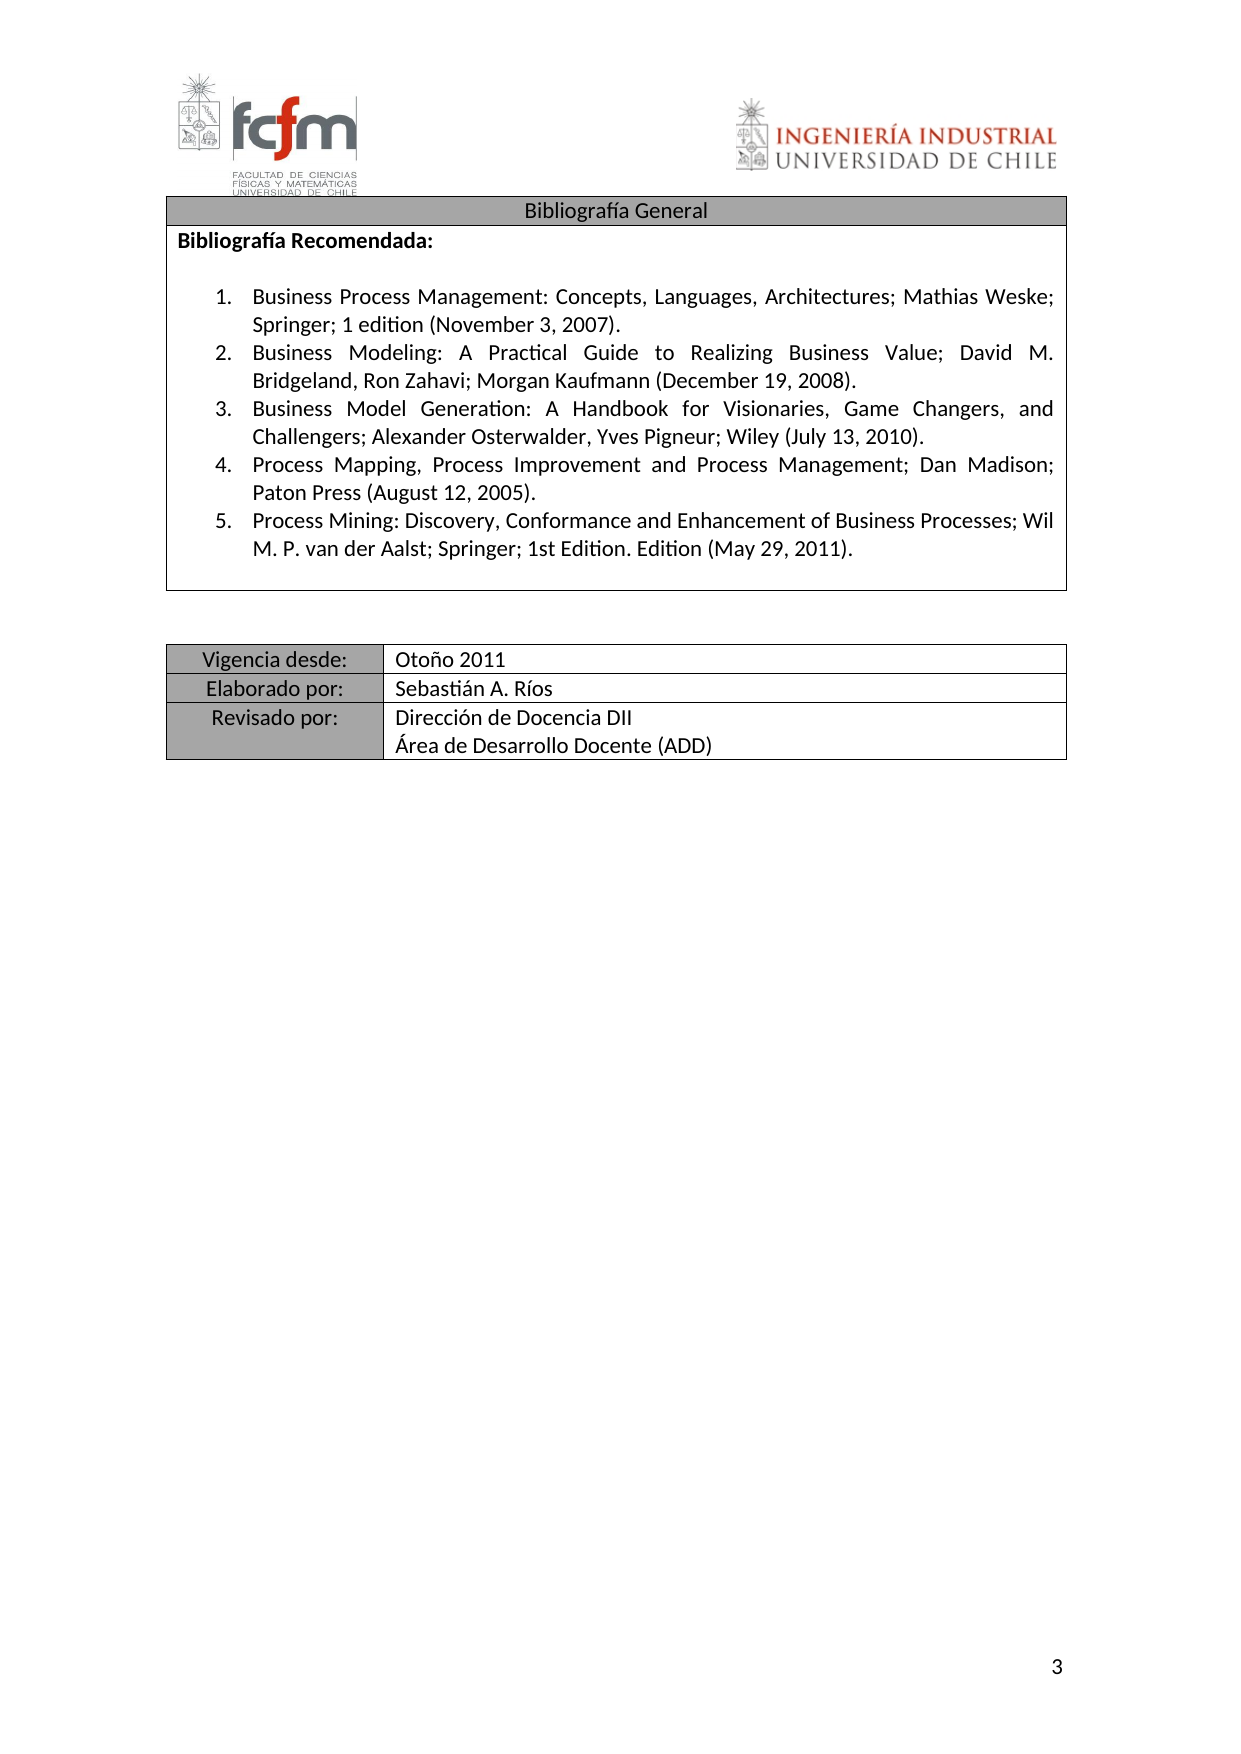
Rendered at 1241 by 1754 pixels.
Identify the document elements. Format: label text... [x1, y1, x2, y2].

table_cell Dirección de Docencia DII Área de Desarrollo Docente (ADD) [384, 703, 1066, 759]
picture [177, 73, 357, 196]
table_cell Sebastián A. Ríos [384, 674, 1066, 702]
table_cell Bibliografía Recomendada: Business Process Management: Concepts, Languages, Architectures; Mathias Weske; Springer; 1 edition (November 3, 2007). Business Modeling: A Practical Guide to Realizing Business Value; David M. Bridgeland, Ron Zahavi; Morgan Kaufmann (December 19, 2008). Business Model Generation: A Handbook for Visionaries, Game Changers, and Challengers; Alexander Osterwalder, Yves Pigneur; Wiley (July 13, 2010). Process Mapping, Process Improvement and Process Management; Dan Madison; Paton Press (August 12, 2005). Process Mining: Discovery, Conformance and Enhancement of Business Processes; Wil M. P. van der Aalst; Springer; 1st Edition. Edition (May 29, 2011). [167, 226, 1066, 590]
table_header Vigencia desde: [167, 645, 383, 673]
table_cell Elaborado por: [167, 674, 383, 702]
table_header Bibliografía General [167, 197, 1066, 225]
table_cell Revisado por: [167, 703, 383, 759]
table_header Otoño 2011 [384, 645, 1066, 673]
picture [736, 98, 1057, 171]
